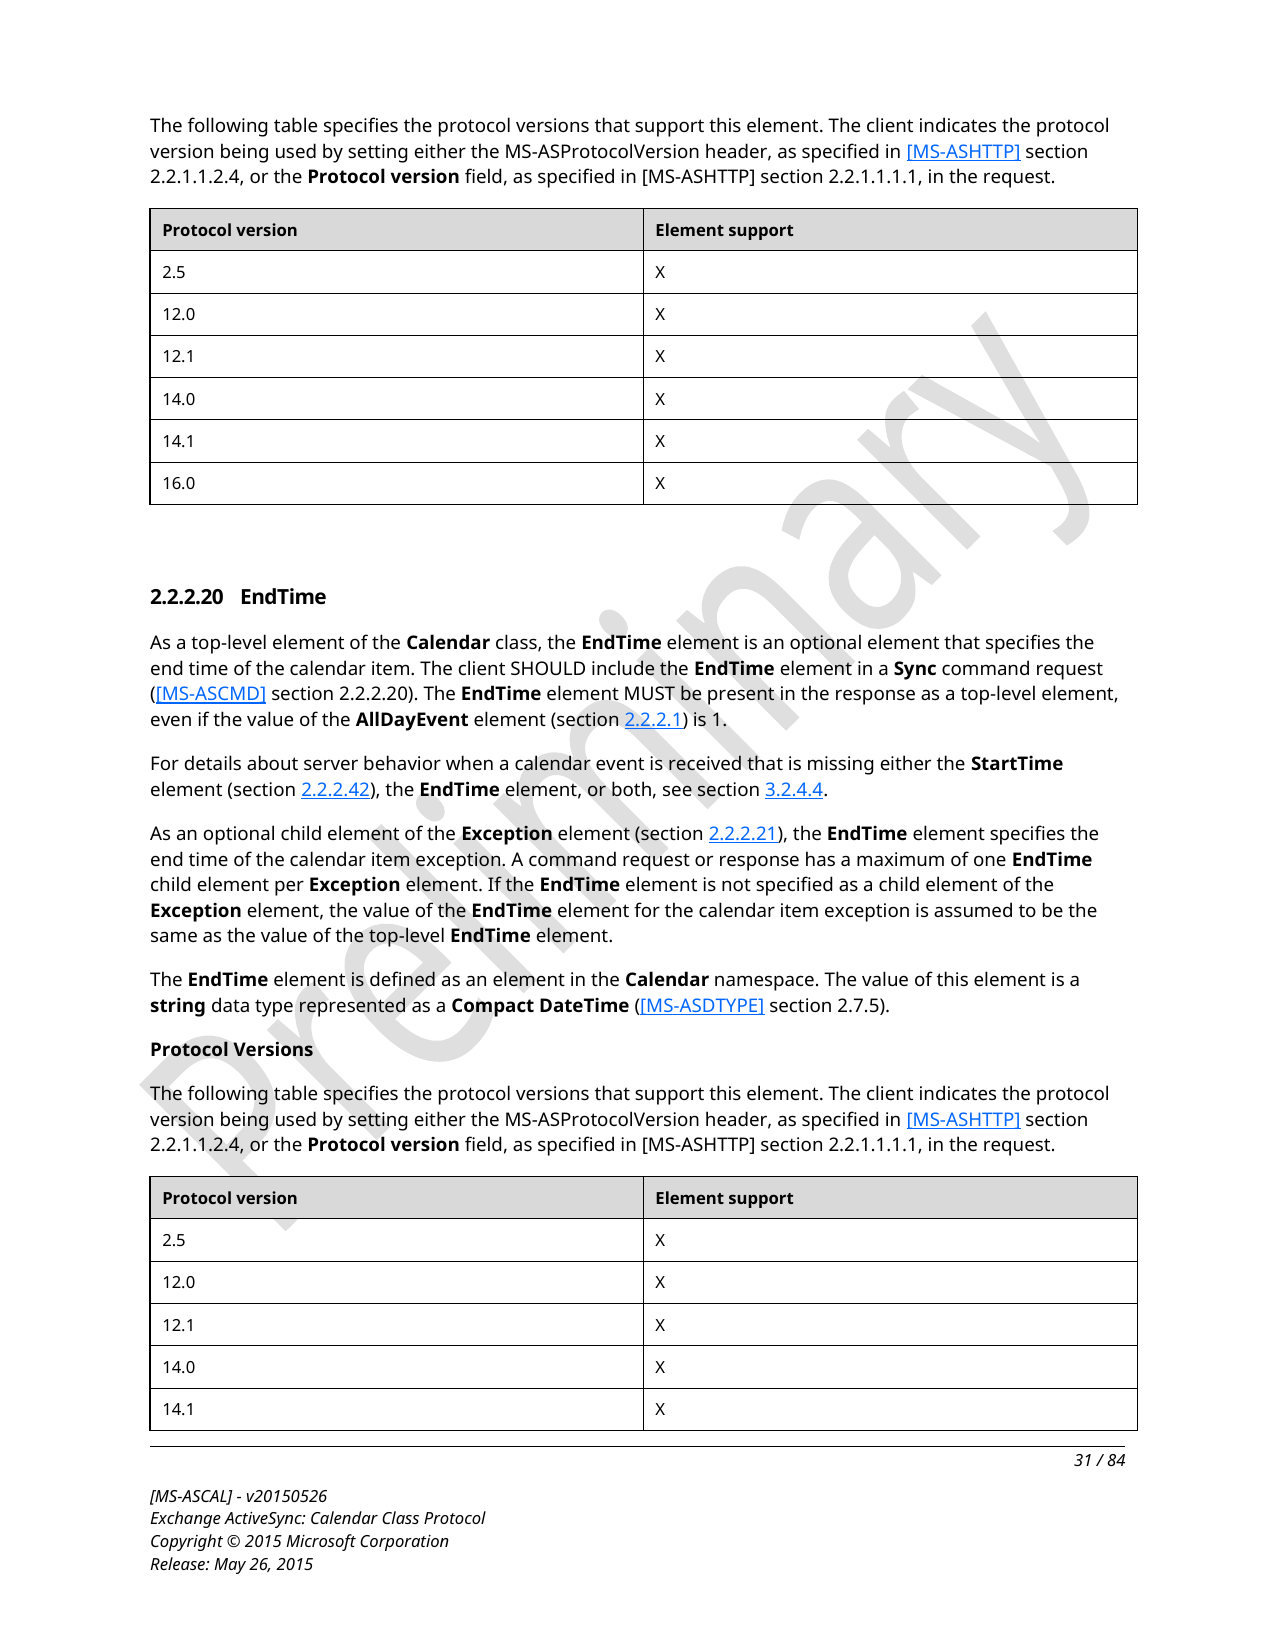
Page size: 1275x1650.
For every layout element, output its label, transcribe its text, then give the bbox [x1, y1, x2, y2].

table_cell 14.1 [151, 420, 643, 462]
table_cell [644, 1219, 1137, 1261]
table_cell X [644, 378, 1137, 419]
text As a top-level element of the Calendar class, the EndTime element is an optional element that specifies the end time of the calendar item. The client SHOULD include the EndTime element in a Sync command request ([MS-ASCMD] section 2.2.2.20). The EndTime element MUST be present in the response as a top-level element, even if the value of the AllDayEvent element (section 2.2.2.1) is 1. [150, 630, 1125, 732]
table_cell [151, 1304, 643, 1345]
text The following table specifies the protocol versions that support this element. The client indicates the protocol version being used by setting either the MS-ASProtocolVersion header, as specified in [MS-ASHTTP] section 2.2.1.1.2.4, or the Protocol version field, as specified in [MS-ASHTTP] section 2.2.1.1.1.1, in the request. [150, 112, 1125, 189]
table_header Protocol version [151, 209, 643, 250]
table_cell X [644, 294, 1137, 335]
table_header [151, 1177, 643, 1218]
text The EndTime element is defined as an element in the Calendar namespace. The value of this element is a string data type represented as a Compact DateTime ([MS-ASDTYPE] section 2.7.5). [150, 967, 1125, 1018]
text As an optional child element of the Exception element (section 2.2.2.21), the EndTime element specifies the end time of the calendar item exception. A command request or response has a maximum of one EndTime child element per Exception element. If the EndTime element is not specified as a child element of the Exception element, the value of the EndTime element for the calendar item exception is assumed to be the same as the value of the top-level EndTime element. [150, 820, 1125, 948]
table_header Element support [644, 209, 1137, 250]
text The following table specifies the protocol versions that support this element. The client indicates the protocol version being used by setting either the MS-ASProtocolVersion header, as specified in [MS-ASHTTP] section 2.2.1.1.2.4, or the Protocol version field, as specified in [MS-ASHTTP] section 2.2.1.1.1.1, in the request. [150, 1081, 1125, 1157]
text For details about server behavior when a calendar event is received that is missing either the StartTime element (section 2.2.2.42), the EndTime element, or both, see section 3.2.4.4. [150, 751, 1125, 802]
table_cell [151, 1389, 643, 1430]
table_cell 12.1 [151, 336, 643, 377]
table_cell 12.0 [151, 294, 643, 335]
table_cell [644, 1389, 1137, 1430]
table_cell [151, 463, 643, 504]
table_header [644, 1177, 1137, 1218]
table_cell 14.0 [151, 378, 643, 419]
table_cell X [644, 336, 1137, 377]
table_cell X [644, 251, 1137, 292]
text Protocol Versions [150, 1036, 1125, 1062]
subtitle EndTime [150, 582, 1125, 611]
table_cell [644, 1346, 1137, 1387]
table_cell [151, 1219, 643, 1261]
table_cell X [644, 420, 1137, 462]
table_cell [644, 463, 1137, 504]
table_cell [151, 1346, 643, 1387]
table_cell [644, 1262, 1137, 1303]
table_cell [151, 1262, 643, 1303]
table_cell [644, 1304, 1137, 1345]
table_cell 2.5 [151, 251, 643, 292]
